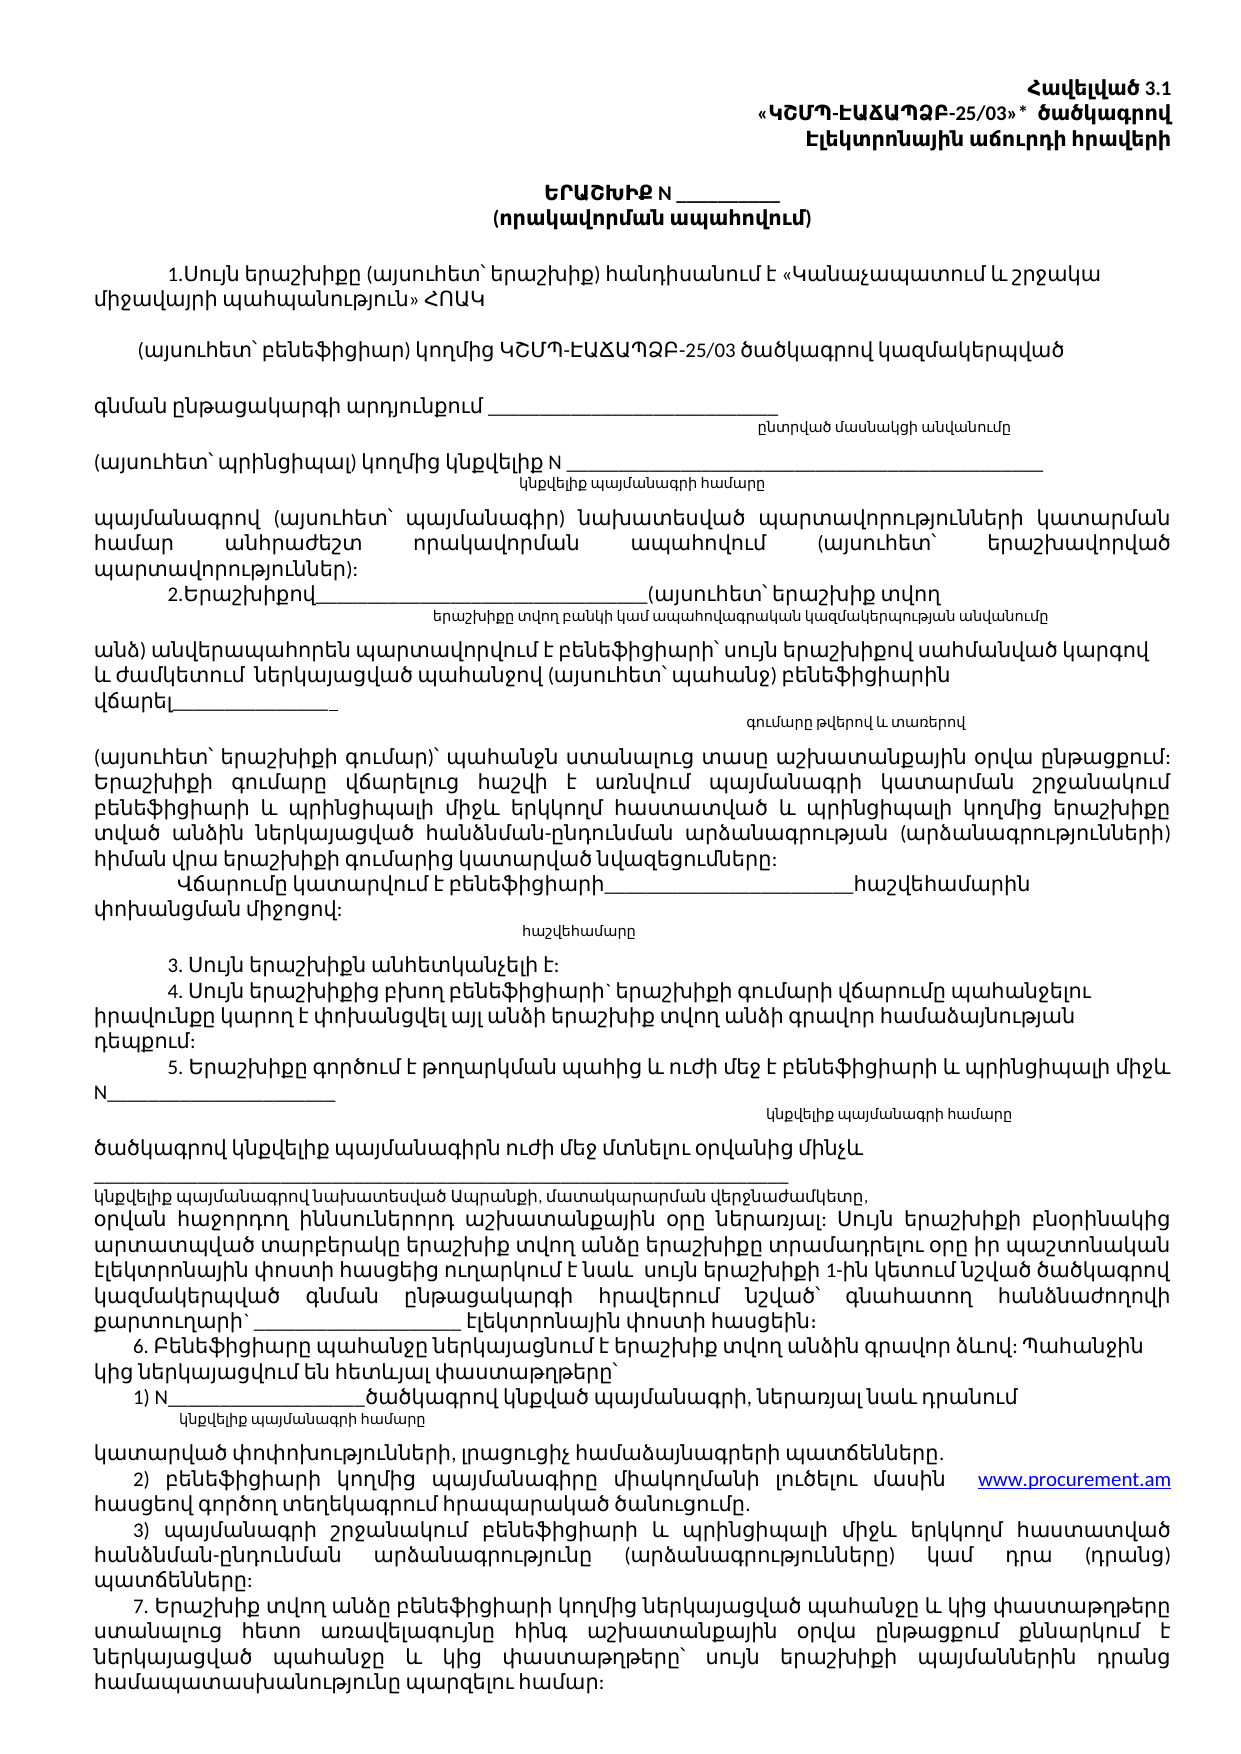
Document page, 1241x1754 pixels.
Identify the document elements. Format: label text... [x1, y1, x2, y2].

text 3) պայմանագրի շրջանակում բենեֆիցիարի և պրինցիպալի միջև երկկողմ հաստատված հանձնման-ընդունման արձանագրությունը (արձանագրությունները) կամ դրա (դրանց) պատճենները: [94, 1517, 1171, 1593]
text պայմանագրով (այսուհետ՝ պայմանագիր) նախատեսված պարտավորությունների կատարման համար անհրաժեշտ որակավորման ապահովում (այսուհետ՝ երաշխավորված պարտավորություններ): [94, 505, 1171, 581]
text 1.Սույն երաշխիքը (այսուհետ՝ երաշխիք) հանդիսանում է «Կանաչապատում և շրջակա միջավայրի պահպանություն» ՀՈԱԿ [94, 261, 1171, 312]
text Վճարումը կատարվում է բենեֆիցիարի________________________հաշվեհամարին փոխանցման միջոցով: [94, 871, 1171, 922]
text գնման ընթացակարգի արդյունքում ____________________________ [94, 393, 1171, 419]
text կնքվելիք պայմանագրով նախատեսված Ապրանքի, մատակարարման վերջնաժամկետը, [94, 1186, 1171, 1207]
text 5. Երաշխիքը գործում է թողարկման պահից և ուժի մեջ է բենեֆիցիարի և պրինցիպալի միջև N______________________ [94, 1054, 1171, 1105]
text կատարված փոփոխությունների, լրացուցիչ համաձայնագրերի պատճենները. [94, 1441, 1171, 1466]
text Էլեկտրոնային աճուրդի հրավերի [94, 126, 1171, 151]
text ___________________________________________________________________ [94, 1161, 1171, 1186]
text երաշխիքը տվող բանկի կամ ապահովագրական կազմակերպության անվանումը [94, 607, 1171, 637]
text Հավելված 3.1 [94, 75, 1171, 100]
text 2.Երաշխիքով________________________________(այսուհետ՝ երաշխիք տվող [94, 581, 1171, 607]
text ԵՐԱՇԽԻՔ N __________ [94, 180, 1171, 205]
text (այսուհետ՝ բենեֆիցիար) կողմից ԿՇՄՊ-ԷԱՃԱՊՁԲ-25/03 ծածկագրով կազմակերպված [94, 337, 1171, 393]
text 4. Սույն երաշխիքից բխող բենեֆիցիարի` երաշխիքի գումարի վճարումը պահանջելու իրավունքը կարող է փոխանցվել այլ անձի երաշխիք տվող անձի գրավոր համաձայնության դեպքում: [94, 978, 1171, 1054]
text 7. Երաշխիք տվող անձը բենեֆիցիարի կողմից ներկայացված պահանջը և կից փաստաթղթերը ստանալուց հետո առավելագույնը հինգ աշխատանքային օրվա ընթացքում քննարկում է ներկայացված պահանջը և կից փաստաթղթերը՝ սույն երաշխիքի պայմաններին դրանց համապատասխանությունը պարզելու համար: [94, 1593, 1171, 1695]
text 2) բենեֆիցիարի կողմից պայմանագիրը միակողմանի լուծելու մասին www.procurement.am հասցեով գործող տեղեկագրում հրապարակած ծանուցումը. [94, 1466, 1171, 1517]
text անձ) անվերապահորեն պարտավորվում է բենեֆիցիարի՝ սույն երաշխիքով սահմանված կարգով և ժամկետում ներկայացված պահանջով (այսուհետ՝ պահանջ) բենեֆիցիարին վճարել_______________ [94, 637, 1171, 713]
text (որակավորման ապահովում) [94, 205, 1171, 231]
text 1) N___________________ծածկագրով կնքված պայմանագրի, ներառյալ նաև դրանում [94, 1384, 1171, 1410]
text 6. Բենեֆիցիարը պահանջը ներկայացնում է երաշխիք տվող անձին գրավոր ձևով: Պահանջին կից ներկայացվում են հետևյալ փաստաթղթերը՝ [94, 1334, 1171, 1384]
text հաշվեհամարը [167, 922, 1171, 952]
text 3. Սույն երաշխիքն անհետկանչելի է: [94, 952, 1171, 978]
text ընտրված մասնակցի անվանումը [94, 419, 1171, 449]
text կնքվելիք պայմանագրի համարը [610, 1105, 1171, 1136]
text ծածկագրով կնքվելիք պայմանագիրն ուժի մեջ մտնելու օրվանից մինչև [94, 1136, 1171, 1161]
text օրվան հաջորդող իննսուներորդ աշխատանքային օրը ներառյալ: Սույն երաշխիքի բնօրինակից արտատպված տարբերակը երաշխիք տվող անձը երաշխիքը տրամադրելու օրը իր պաշտոնական էլեկտրոնային փոստի հասցեից ուղարկում է նաև սույն երաշխիքի 1-ին կետում նշված ծածկագրով կազմակերպված գնման ընթացակարգի հրավերում նշված՝ գնահատող հանձնաժողովի քարտուղարի` ____________________ էլեկտրոնային փոստի հասցեին։ [94, 1207, 1171, 1334]
text (այսուհետ՝ երաշխիքի գումար)՝ պահանջն ստանալուց տասը աշխատանքային օրվա ընթացքում: Երաշխիքի գումարը վճարելուց հաշվի է առնվում պայմանագրի կատարման շրջանակում բենեֆիցիարի և պրինցիպալի միջև երկկողմ հաստատված և պրինցիպալի կողմից երաշխիքը տված անձին ներկայացված հանձնման-ընդունման արձանագրության (արձանագրությունների) հիման վրա երաշխիքի գումարից կատարված նվազեցումները: [94, 744, 1171, 871]
text (այսուհետ՝ պրինցիպալ) կողմից կնքվելիք N ______________________________________________ կնքվելիք պայմանագրի համարը [94, 449, 1171, 505]
text կնքվելիք պայմանագրի համարը [94, 1410, 1171, 1441]
text «ԿՇՄՊ-ԷԱՃԱՊՁԲ-25/03»* ծածկագրով [94, 100, 1171, 126]
text գումարը թվերով և տառերով [241, 713, 1171, 744]
